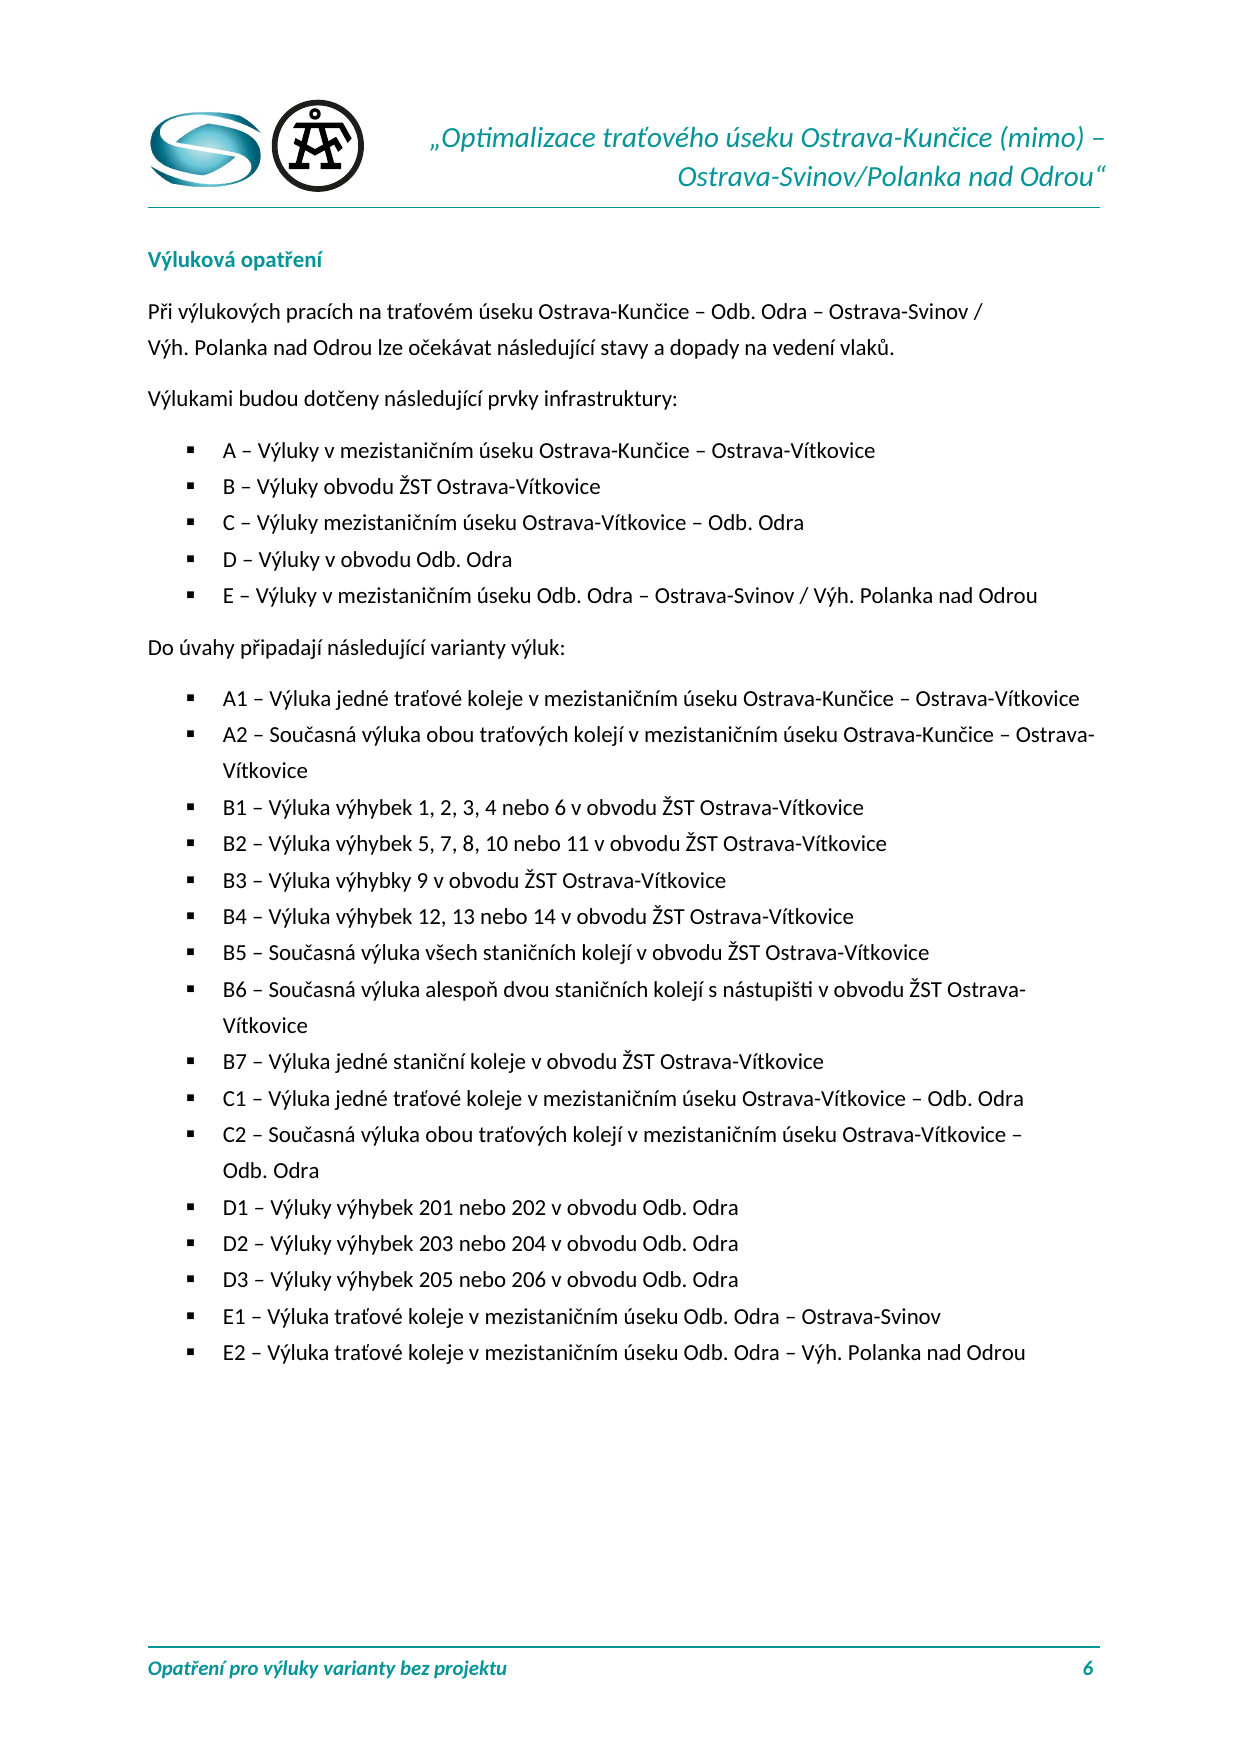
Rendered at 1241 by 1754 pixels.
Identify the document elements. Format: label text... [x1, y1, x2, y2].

list B3 – Výluka výhybky 9 v obvodu ŽST Ostrava-Vítkovice [185, 866, 1100, 894]
text Výlukami budou dotčeny následující prvky infrastruktury: [148, 384, 1100, 412]
text Do úvahy připadají následující varianty výluk: [148, 633, 1100, 661]
text Výluková opatření [148, 245, 1100, 273]
picture [147, 111, 264, 189]
list B – Výluky obvodu ŽST Ostrava-Vítkovice [185, 472, 1100, 500]
list B7 – Výluka jedné staniční koleje v obvodu ŽST Ostrava-Vítkovice [185, 1047, 1100, 1076]
list D1 – Výluky výhybek 201 nebo 202 v obvodu Odb. Odra [185, 1193, 1100, 1221]
list E – Výluky v mezistaničním úseku Odb. Odra – Ostrava-Svinov / Výh. Polanka nad Odrou [185, 581, 1100, 609]
list E1 – Výluka traťové koleje v mezistaničním úseku Odb. Odra – Ostrava-Svinov [185, 1302, 1100, 1330]
list C1 – Výluka jedné traťové koleje v mezistaničním úseku Ostrava-Vítkovice – Odb. Odra [185, 1084, 1100, 1112]
list C – Výluky mezistaničním úseku Ostrava-Vítkovice – Odb. Odra [185, 508, 1100, 537]
list C2 – Současná výluka obou traťových kolejí v mezistaničním úseku Ostrava-Vítkovice – Odb. Odra [185, 1120, 1100, 1184]
list D3 – Výluky výhybek 205 nebo 206 v obvodu Odb. Odra [185, 1266, 1100, 1294]
list A2 – Současná výluka obou traťových kolejí v mezistaničním úseku Ostrava-Kunčice – Ostrava-Vítkovice [185, 720, 1100, 785]
list B6 – Současná výluka alespoň dvou staničních kolejí s nástupišti v obvodu ŽST Ostrava-Vítkovice [185, 975, 1100, 1039]
list D2 – Výluky výhybek 203 nebo 204 v obvodu Odb. Odra [185, 1229, 1100, 1257]
list B1 – Výluka výhybek 1, 2, 3, 4 nebo 6 v obvodu ŽST Ostrava-Vítkovice [185, 793, 1100, 821]
list B5 – Současná výluka všech staničních kolejí v obvodu ŽST Ostrava-Vítkovice [185, 938, 1100, 966]
list A – Výluky v mezistaničním úseku Ostrava-Kunčice – Ostrava-Vítkovice [185, 436, 1100, 464]
list B4 – Výluka výhybek 12, 13 nebo 14 v obvodu ŽST Ostrava-Vítkovice [185, 902, 1100, 930]
list B2 – Výluka výhybek 5, 7, 8, 10 nebo 11 v obvodu ŽST Ostrava-Vítkovice [185, 829, 1100, 857]
list A1 – Výluka jedné traťové koleje v mezistaničním úseku Ostrava-Kunčice – Ostrava-Vítkovice [185, 684, 1100, 712]
list D – Výluky v obvodu Odb. Odra [185, 545, 1100, 573]
text Při výlukových pracích na traťovém úseku Ostrava-Kunčice – Odb. Odra – Ostrava-Svinov / Výh. Polanka nad Odrou lze očekávat následující stavy a dopady na vedení vlaků. [148, 297, 1100, 361]
list E2 – Výluka traťové koleje v mezistaničním úseku Odb. Odra – Výh. Polanka nad Odrou [185, 1338, 1100, 1366]
